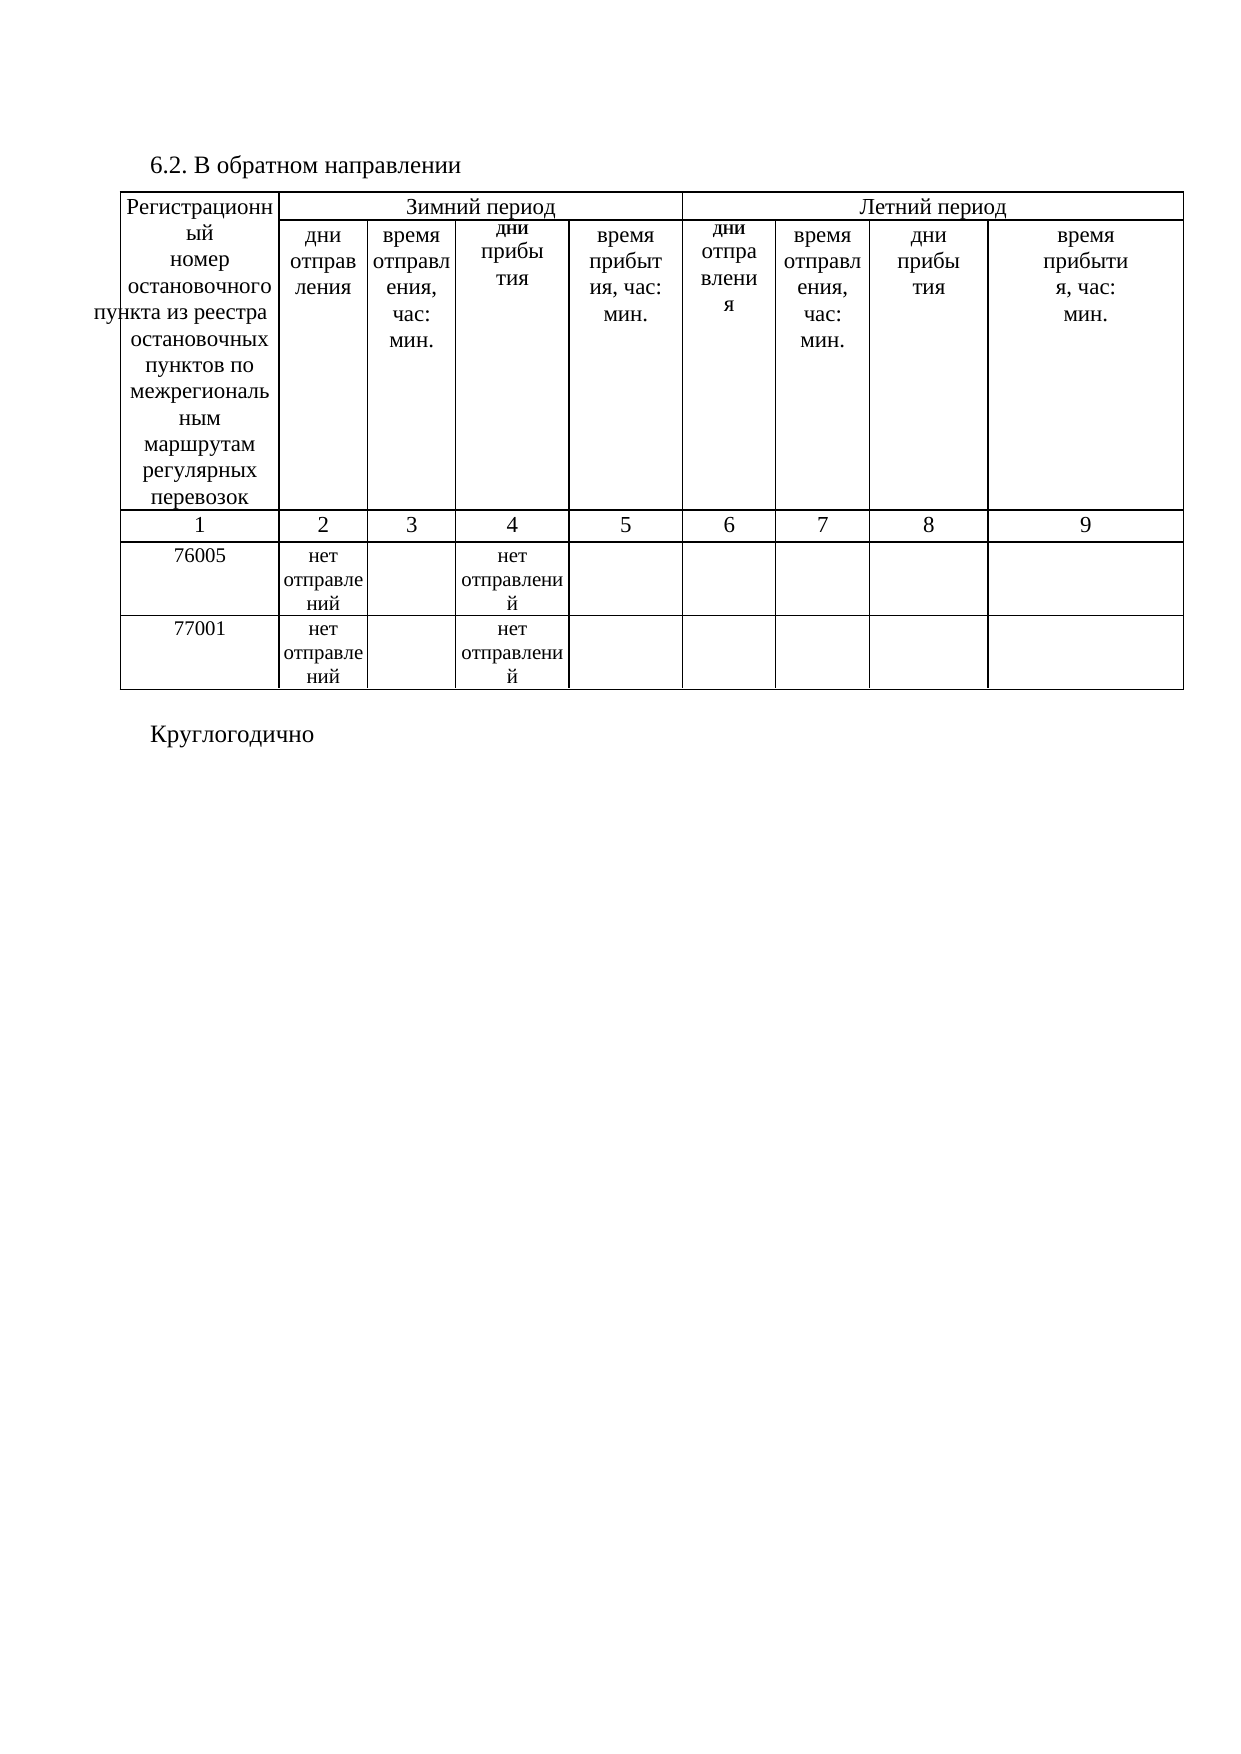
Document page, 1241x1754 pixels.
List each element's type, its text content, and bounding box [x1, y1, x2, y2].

table_cell 1 [121, 511, 278, 541]
table_header Зимний период [280, 193, 682, 219]
table_cell ДНИ отпра влени я [683, 221, 775, 509]
table_cell 9 [989, 511, 1183, 541]
table_cell 8 [870, 511, 987, 541]
table_cell [368, 543, 455, 615]
table_cell [870, 543, 987, 615]
table_cell [683, 616, 775, 688]
table_cell нет отправлений [280, 616, 367, 688]
table_cell 3 [368, 511, 455, 541]
text Круглогодично [150, 719, 1090, 747]
table_cell нет отправлений [456, 543, 568, 615]
table_cell 2 [280, 511, 367, 541]
table_cell ДНИ прибы тия [456, 221, 568, 509]
table_cell дни прибы тия [870, 221, 987, 509]
table_cell 5 [570, 511, 682, 541]
text 6.2. В обратном направлении [150, 150, 1090, 179]
table_header Летний период [683, 193, 1183, 219]
table_cell время прибыт ия, час: мин. [570, 221, 682, 509]
table_cell время отправл ения, час: мин. [776, 221, 869, 509]
table_cell [989, 616, 1183, 688]
table_cell нет отправлений [456, 616, 568, 688]
table_cell 76005 [121, 543, 278, 615]
table_cell 4 [456, 511, 568, 541]
table_cell нет отправлений [280, 543, 367, 615]
table_header Регистрационный номер остановочного пункта из реестра остановочных пунктов по межрегиональным маршрутам регулярных перевозок [121, 193, 278, 509]
table_cell [776, 616, 869, 688]
table_cell [989, 543, 1183, 615]
table_cell время отправл ения, час: мин. [368, 221, 455, 509]
table_cell 6 [683, 511, 775, 541]
table_cell дни отправ ления [280, 221, 367, 509]
table_cell время прибыти я, час: мин. [989, 221, 1183, 509]
table_cell [570, 543, 682, 615]
table_cell [776, 543, 869, 615]
table_cell 7 [776, 511, 869, 541]
table_cell [870, 616, 987, 688]
table_cell [368, 616, 455, 688]
table_cell [570, 616, 682, 688]
table_cell [683, 543, 775, 615]
table_cell 77001 [121, 616, 278, 688]
